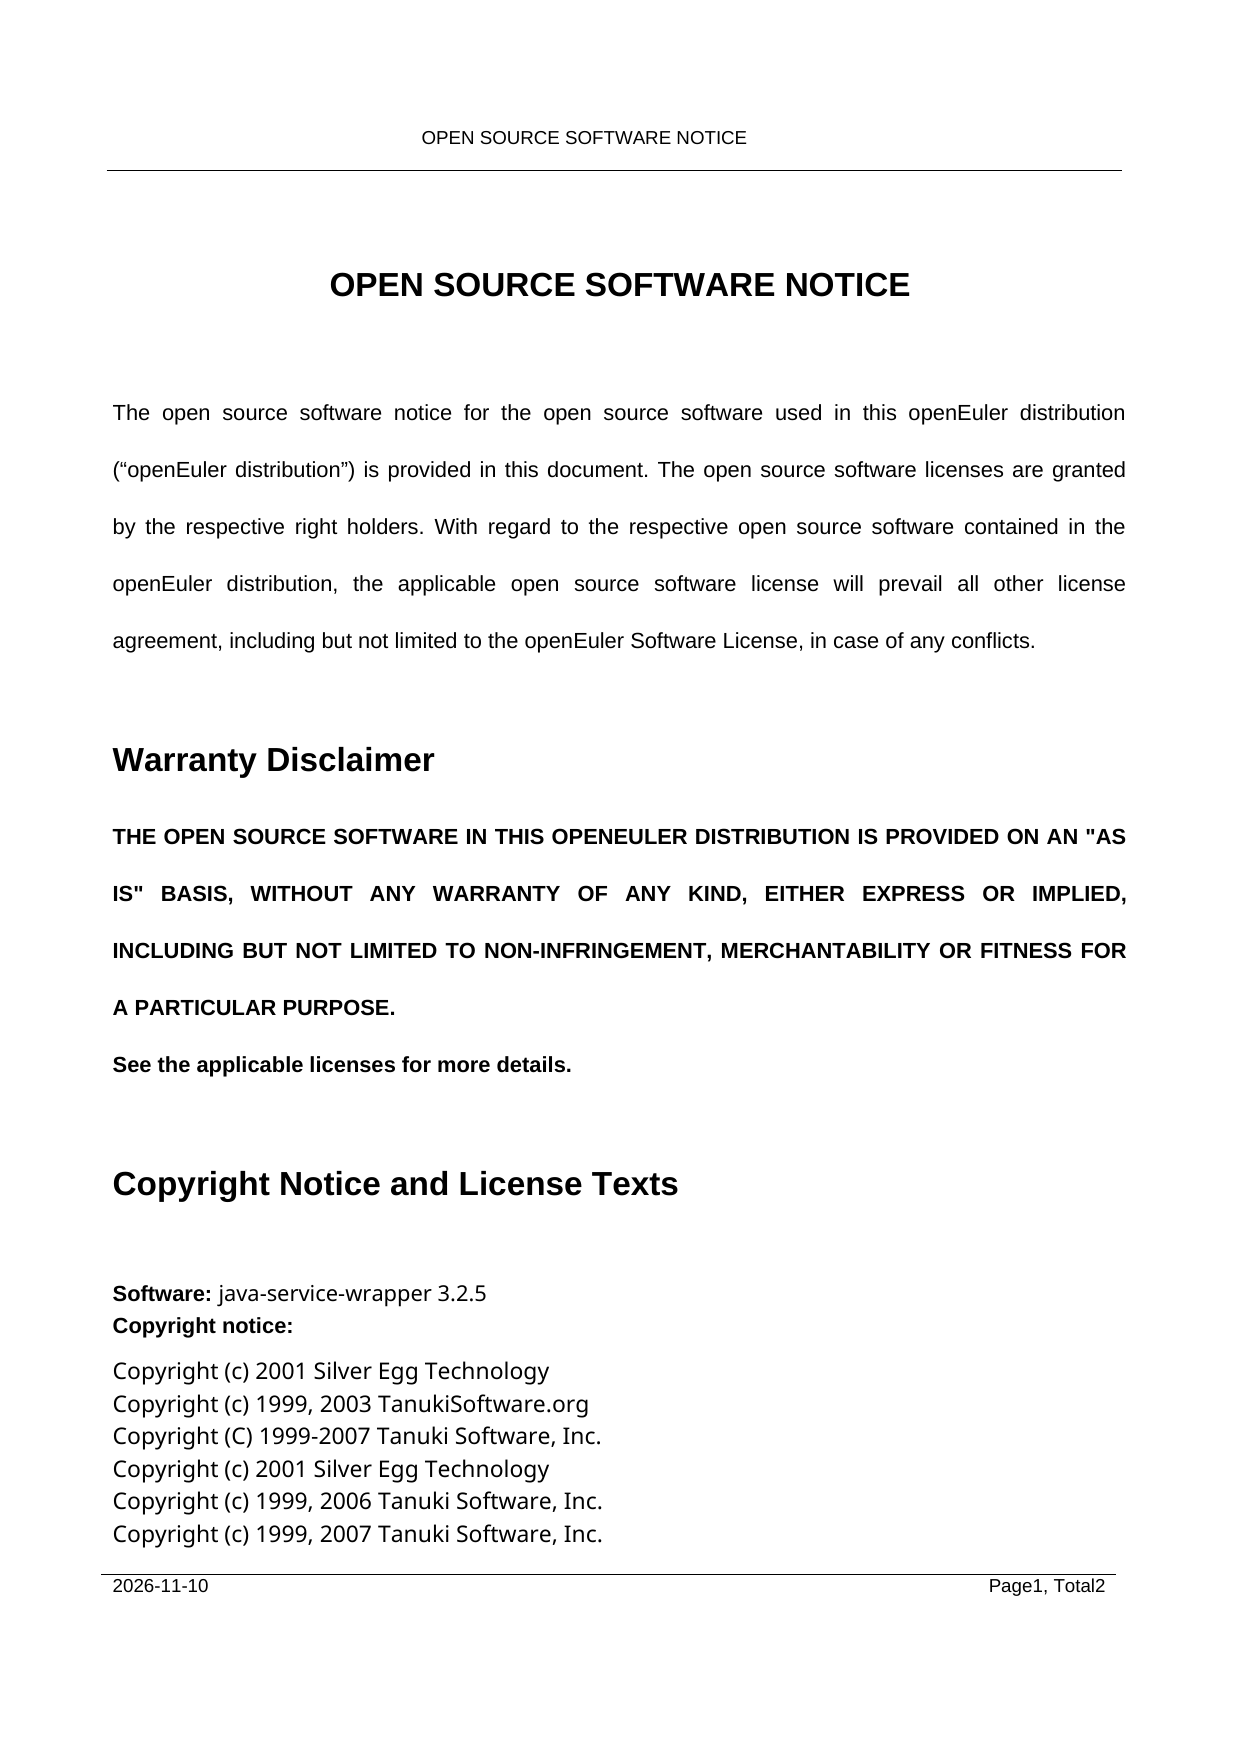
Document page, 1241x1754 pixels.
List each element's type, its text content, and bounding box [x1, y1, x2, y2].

text OPEN SOURCE SOFTWARE NOTICE [112, 251, 1128, 316]
text Copyright Notice and License Texts [112, 1151, 1128, 1216]
text The open source software notice for the open source software used in this openEuler distribution (“openEuler distribution”) is provided in this document. The open source software licenses are granted by the respective right holders. With regard to the respective open source software contained in the openEuler distribution, the applicable open source software license will prevail all other license agreement, including but not limited to the openEuler Software License, in case of any conflicts. [112, 397, 1128, 657]
text Software: java-service-wrapper 3.2.5 [112, 1277, 1128, 1309]
text Copyright notice: [112, 1309, 1128, 1342]
text THE OPEN SOURCE SOFTWARE IN THIS OPENEULER DISTRIBUTION IS PROVIDED ON AN "AS IS" BASIS, WITHOUT ANY WARRANTY OF ANY KIND, EITHER EXPRESS OR IMPLIED, INCLUDING BUT NOT LIMITED TO NON-INFRINGEMENT, MERCHANTABILITY OR FITNESS FOR A PARTICULAR PURPOSE. See the applicable licenses for more details. [112, 821, 1128, 1081]
text Warranty Disclaimer [112, 727, 1128, 792]
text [112, 1354, 1128, 1549]
